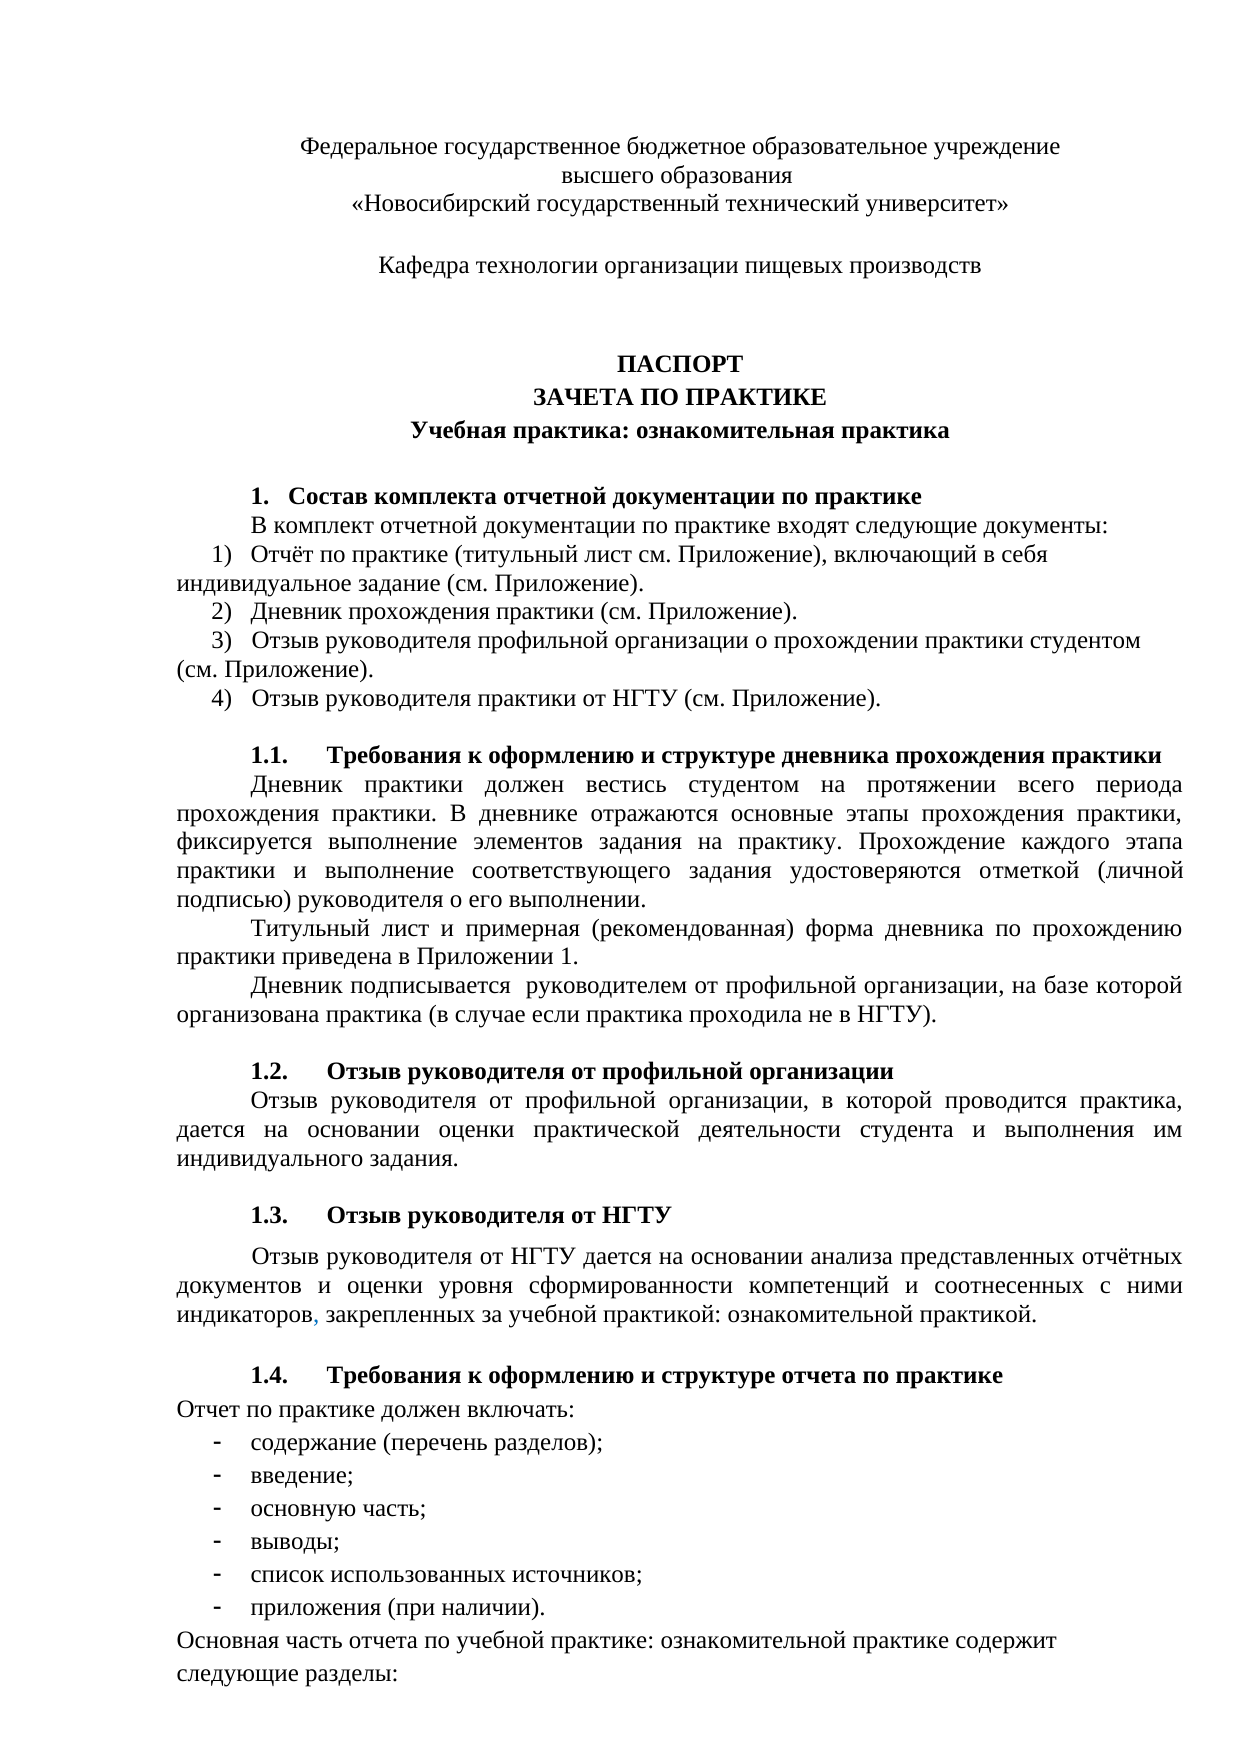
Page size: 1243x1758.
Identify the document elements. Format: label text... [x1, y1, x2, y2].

text Учебная практика: ознакомительная практика [176, 415, 1183, 444]
list основную часть; [213, 1493, 1183, 1521]
text Дневник подписывается руководителем от профильной организации, на базе которой организована практика (в случае если практика проходила не в НГТУ). [176, 970, 1183, 1028]
list список использованных источников; [213, 1559, 1183, 1587]
text Отзыв руководителя от НГТУ дается на основании анализа представленных отчётных документов и оценки уровня сформированности компетенций и соотнесенных с ними индикаторов, закрепленных за учебной практикой: ознакомительной практикой. [176, 1241, 1183, 1328]
list Отзыв руководителя от НГТУ [250, 1200, 1183, 1229]
list Отзыв руководителя профильной организации о прохождении практики студентом (см. Приложение). [176, 625, 1183, 683]
list приложения (при наличии). [213, 1592, 1183, 1621]
text Федеральное государственное бюджетное образовательное учреждение [176, 131, 1183, 160]
text ЗАЧЕТА ПО ПРАКТИКЕ [176, 382, 1183, 411]
list Дневник прохождения практики (см. Приложение). [176, 596, 1183, 625]
list Отзыв руководителя практики от НГТУ (см. Приложение). [176, 683, 1183, 711]
text Дневник практики должен вестись студентом на протяжении всего периода прохождения практики. В дневнике отражаются основные этапы прохождения практики, фиксируется выполнение элементов задания на практику. Прохождение каждого этапа практики и выполнение соответствующего задания удостоверяются отметкой (личной подписью) руководителя о его выполнении. [176, 769, 1183, 913]
list содержание (перечень разделов); [213, 1427, 1183, 1455]
list Требования к оформлению и структуре отчета по практике [250, 1361, 1183, 1389]
text Основная часть отчета по учебной практике: ознакомительной практике содержит следующие разделы: [176, 1625, 1183, 1687]
list Отчёт по практике (титульный лист см. Приложение), включающий в себя индивидуальное задание (см. Приложение). [176, 539, 1183, 596]
text Титульный лист и примерная (рекомендованная) форма дневника по прохождению практики приведена в Приложении 1. [176, 913, 1183, 970]
text ПАСПОРТ [176, 349, 1183, 378]
list Требования к оформлению и структуре дневника прохождения практики [250, 740, 1183, 769]
list выводы; [213, 1526, 1183, 1554]
list Отзыв руководителя от профильной организации [250, 1056, 1183, 1085]
text Отчет по практике должен включать: [176, 1394, 1183, 1422]
list введение; [213, 1460, 1183, 1488]
list Состав комплекта отчетной документации по практике [250, 481, 1182, 510]
text высшего образования «Новосибирский государственный технический университет» [176, 160, 1183, 217]
text Кафедра технологии организации пищевых производств [176, 250, 1183, 279]
text Отзыв руководителя от профильной организации, в которой проводится практика, дается на основании оценки практической деятельности студента и выполнения им индивидуального задания. [176, 1085, 1183, 1171]
text В комплект отчетной документации по практике входят следующие документы: [176, 510, 1182, 539]
